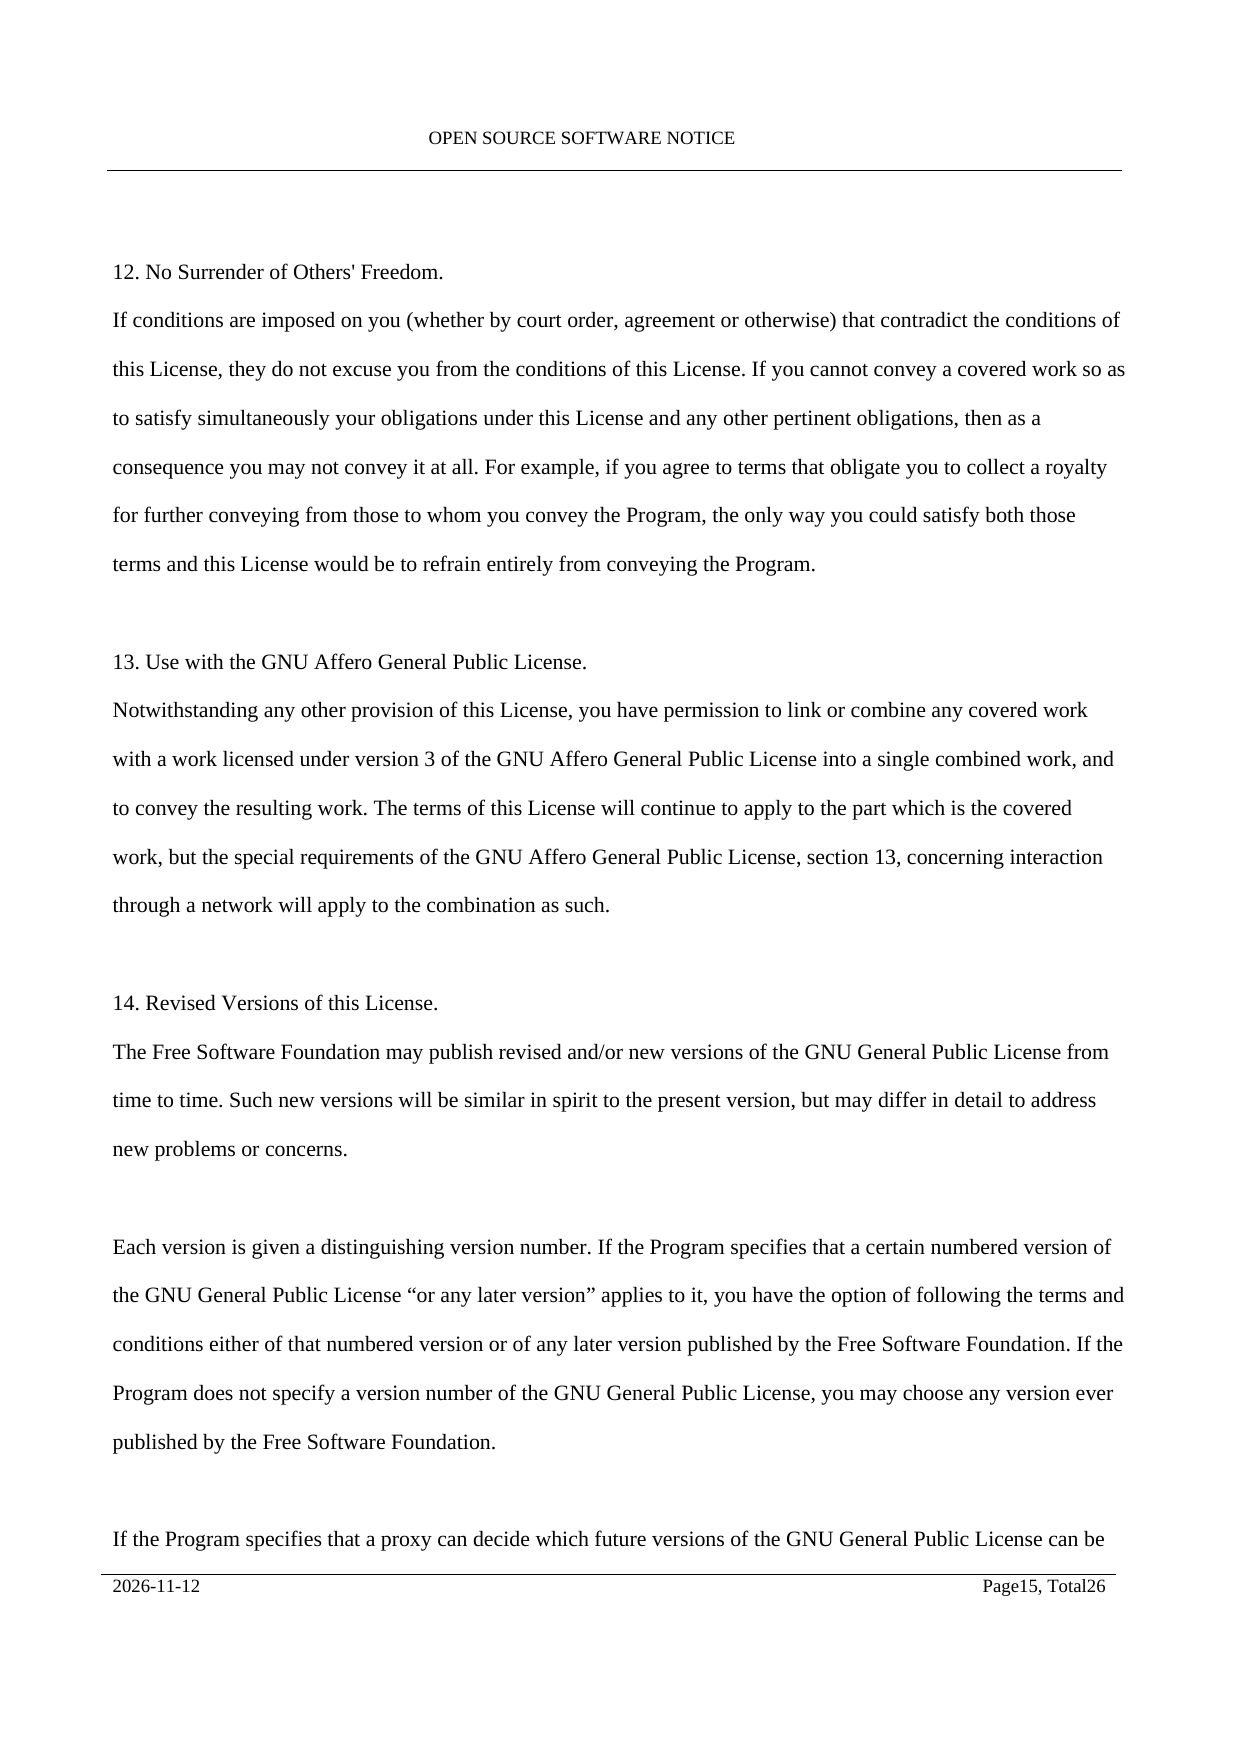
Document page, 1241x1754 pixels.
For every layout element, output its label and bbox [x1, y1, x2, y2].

text [112, 206, 1128, 1555]
